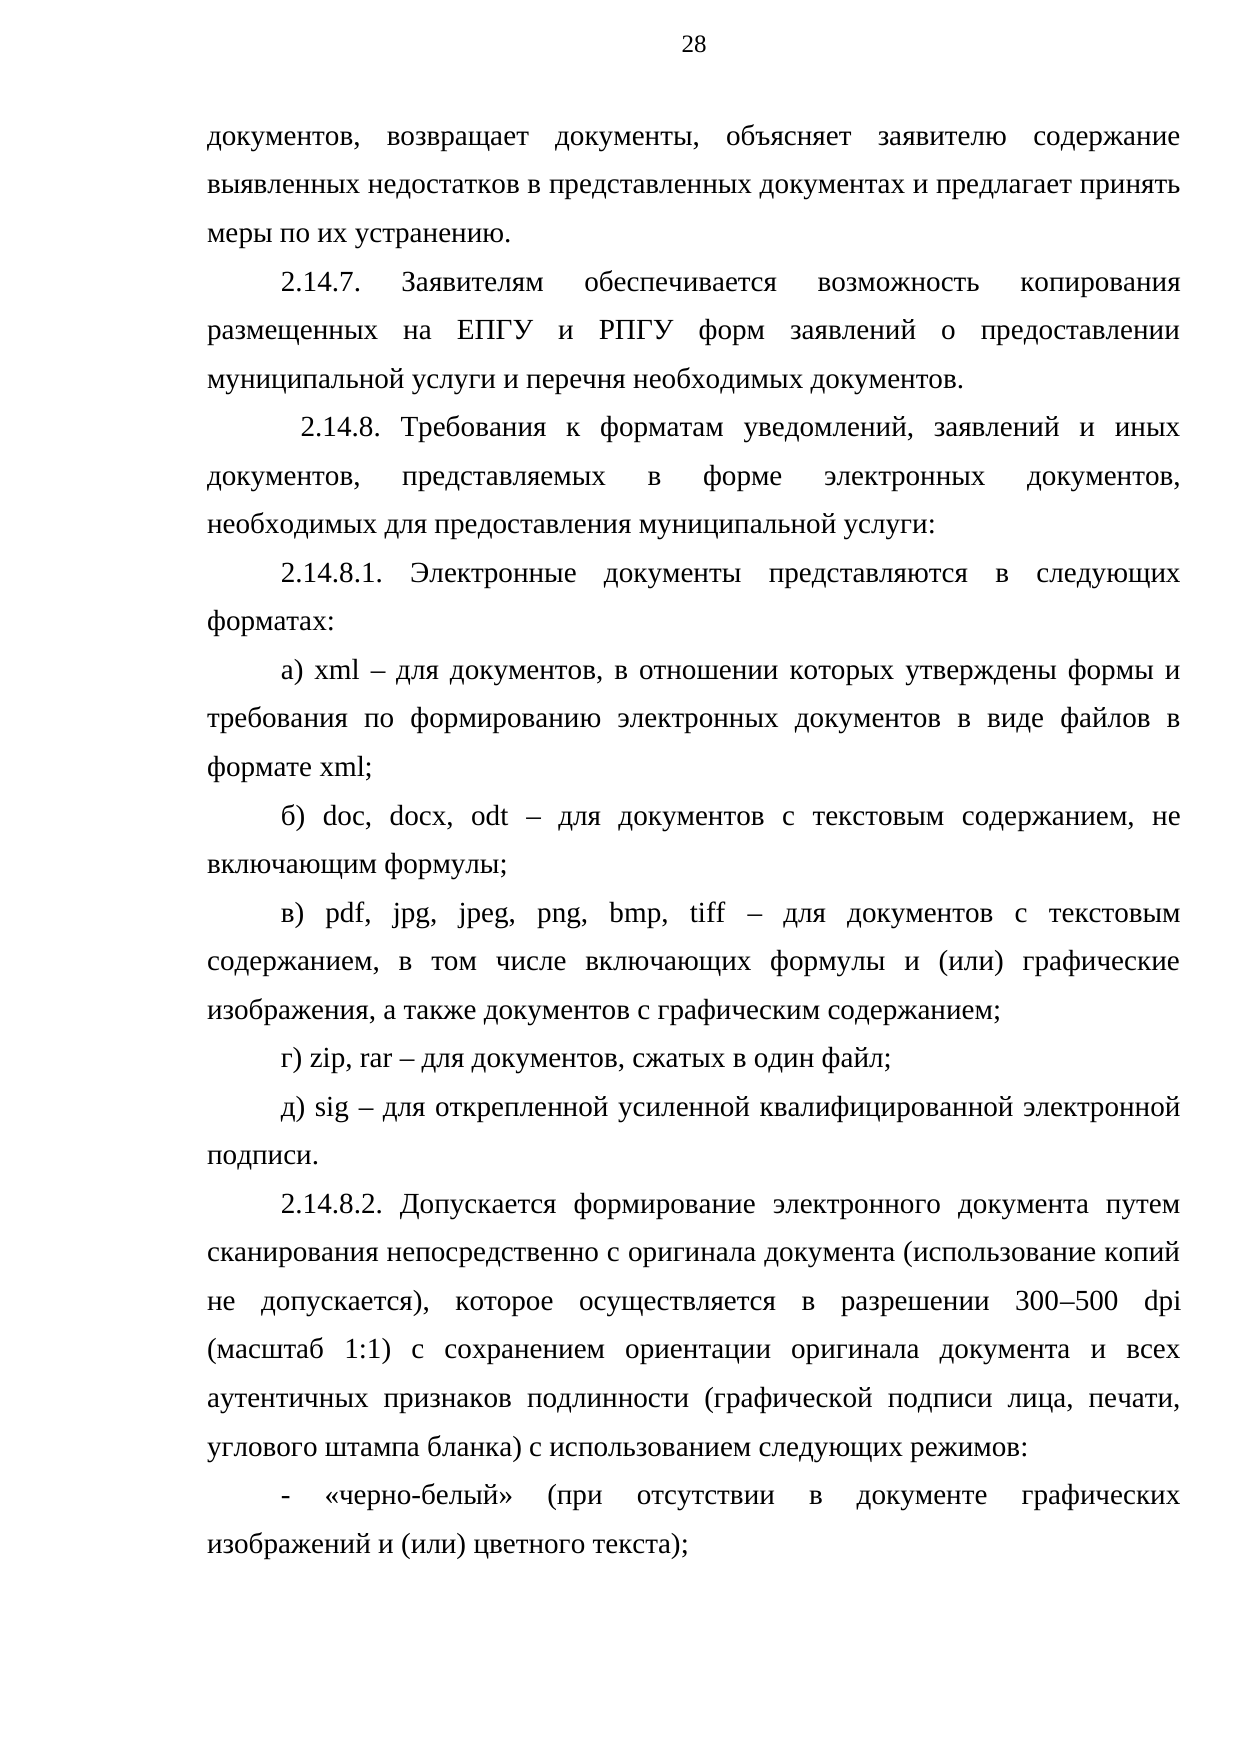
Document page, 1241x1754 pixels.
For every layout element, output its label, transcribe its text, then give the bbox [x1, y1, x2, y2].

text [207, 118, 1181, 249]
text 2.14.8.1. Электронные документы представляются в следующих форматах: [207, 555, 1181, 637]
text - «черно-белый» (при отсутствии в документе графических изображений и (или) цветного текста); [207, 1477, 1181, 1559]
text а) xml – для документов, в отношении которых утверждены формы и требования по формированию электронных документов в виде файлов в формате xml; [207, 652, 1181, 783]
text д) sig – для открепленной усиленной квалифицированной электронной подписи. [207, 1089, 1181, 1171]
text 2.14.8. Требования к форматам уведомлений, заявлений и иных документов, представляемых в форме электронных документов, необходимых для предоставления муниципальной услуги: [207, 409, 1181, 540]
text 2.14.8.2. Допускается формирование электронного документа путем сканирования непосредственно с оригинала документа (использование копий не допускается), которое осуществляется в разрешении 300–500 dpi (масштаб 1:1) с сохранением ориентации оригинала документа и всех аутентичных признаков подлинности (графической подписи лица, печати, углового штампа бланка) с использованием следующих режимов: [207, 1186, 1181, 1462]
text 2.14.7. Заявителям обеспечивается возможность копирования размещенных на ЕПГУ и РПГУ форм заявлений о предоставлении муниципальной услуги и перечня необходимых документов. [207, 264, 1181, 394]
text в) pdf, jpg, jpeg, png, bmp, tiff – для документов с текстовым содержанием, в том числе включающих формулы и (или) графические изображения, а также документов с графическим содержанием; [207, 895, 1181, 1025]
text б) doc, docx, odt – для документов с текстовым содержанием, не включающим формулы; [207, 798, 1181, 880]
text г) zip, rar – для документов, сжатых в один файл; [207, 1040, 1181, 1074]
